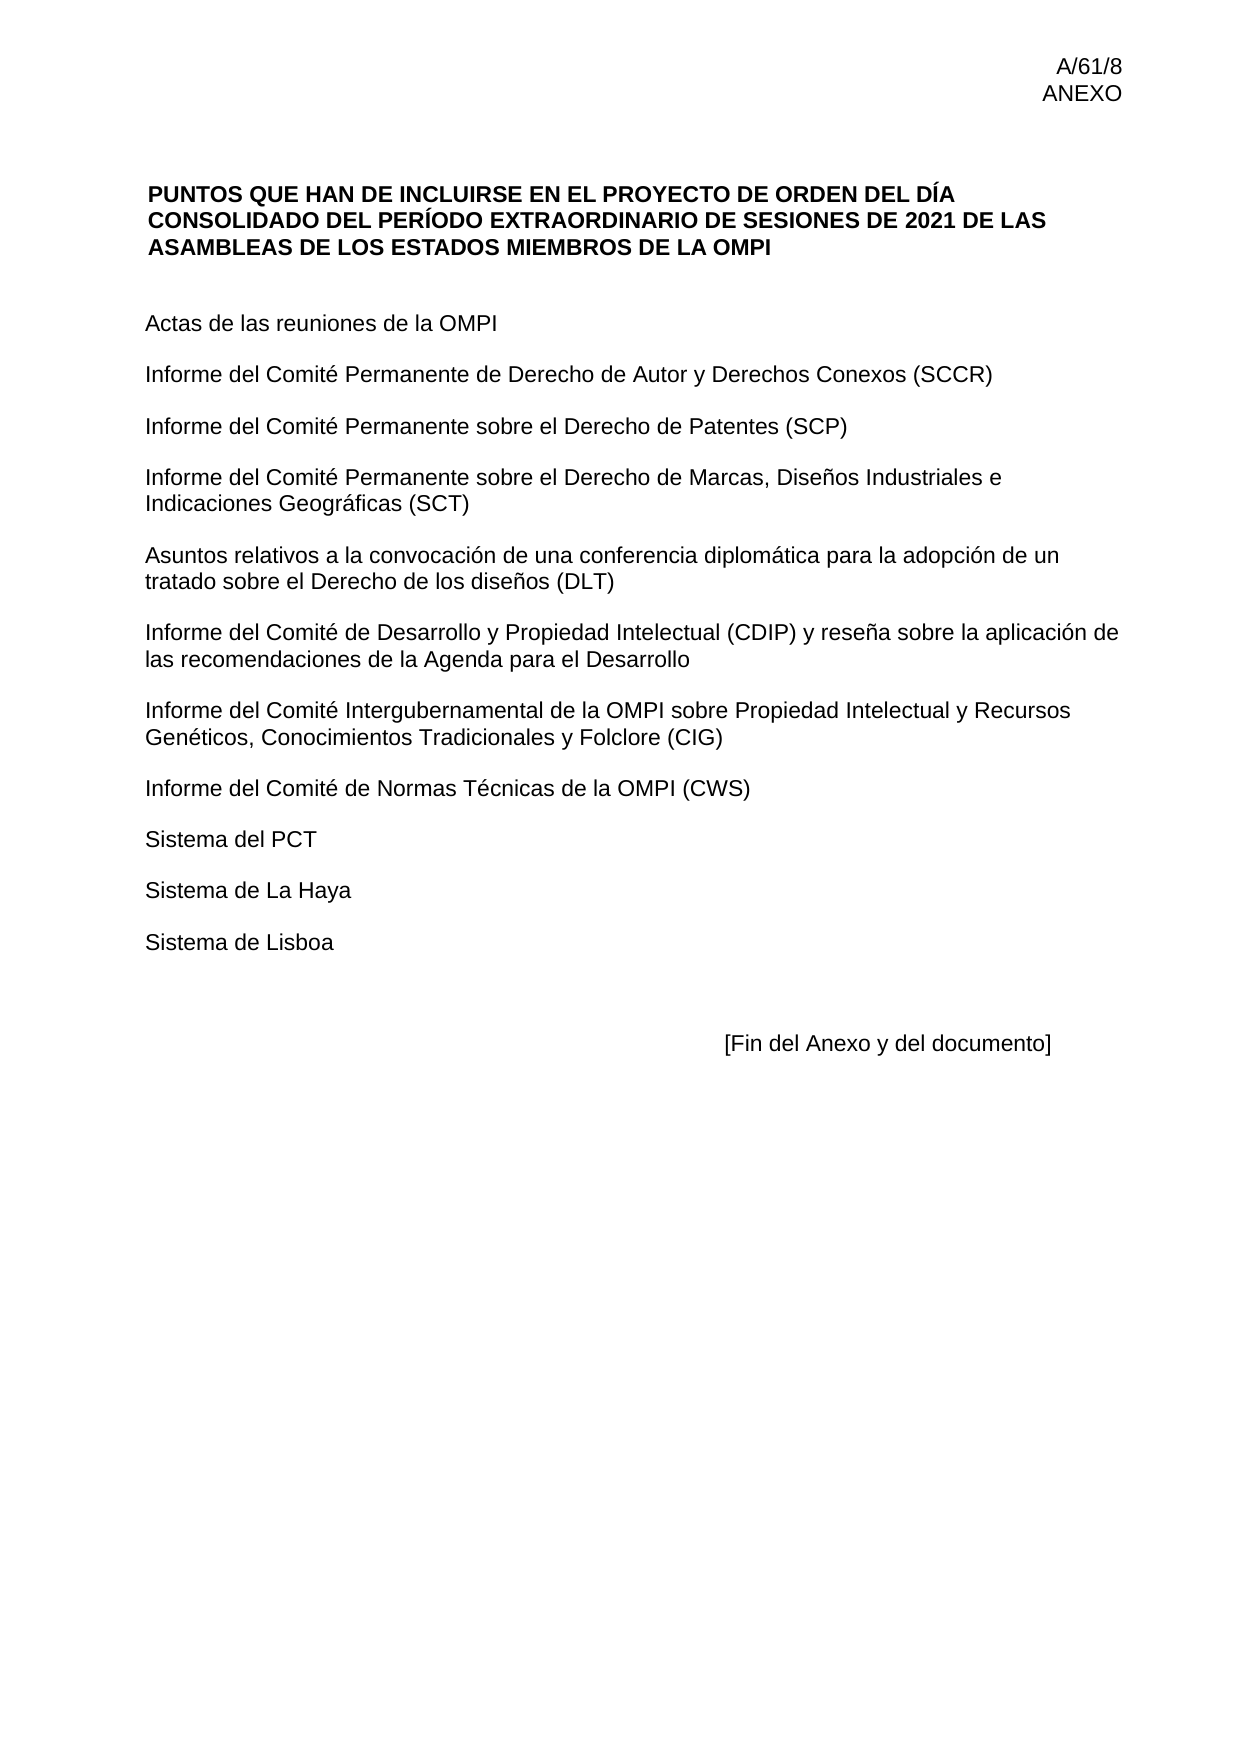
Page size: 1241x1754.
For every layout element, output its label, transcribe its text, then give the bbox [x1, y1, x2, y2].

text [Fin del Anexo y del documento] [724, 1030, 1122, 1057]
text Informe del Comité Intergubernamental de la OMPI sobre Propiedad Intelectual y Recursos Genéticos, Conocimientos Tradicionales y Folclore (CIG) [145, 697, 1122, 750]
text Actas de las reuniones de la OMPI [145, 310, 1122, 336]
text Informe del Comité Permanente de Derecho de Autor y Derechos Conexos (SCCR) [145, 361, 1122, 388]
text Sistema de La Haya [145, 877, 1122, 904]
text Sistema del PCT [145, 826, 1122, 852]
text Informe del Comité Permanente sobre el Derecho de Patentes (SCP) [145, 413, 1122, 439]
text Informe del Comité de Normas Técnicas de la OMPI (CWS) [145, 775, 1122, 801]
text PUNTOS QUE HAN DE INCLUIRSE EN EL PROYECTO DE ORDEN DEL DÍA CONSOLIDADO DEL PERÍODO EXTRAORDINARIO DE SESIONES DE 2021 DE LAS ASAMBLEAS DE LOS Estados miembros DE LA OMPI [148, 181, 1122, 260]
text Sistema de Lisboa [145, 929, 1122, 955]
text Informe del Comité de Desarrollo y Propiedad Intelectual (CDIP) y reseña sobre la aplicación de las recomendaciones de la Agenda para el Desarrollo [145, 619, 1122, 672]
text Informe del Comité Permanente sobre el Derecho de Marcas, Diseños Industriales e Indicaciones Geográficas (SCT) [145, 464, 1122, 517]
text Asuntos relativos a la convocación de una conferencia diplomática para la adopción de un tratado sobre el Derecho de los diseños (DLT) [145, 542, 1122, 594]
